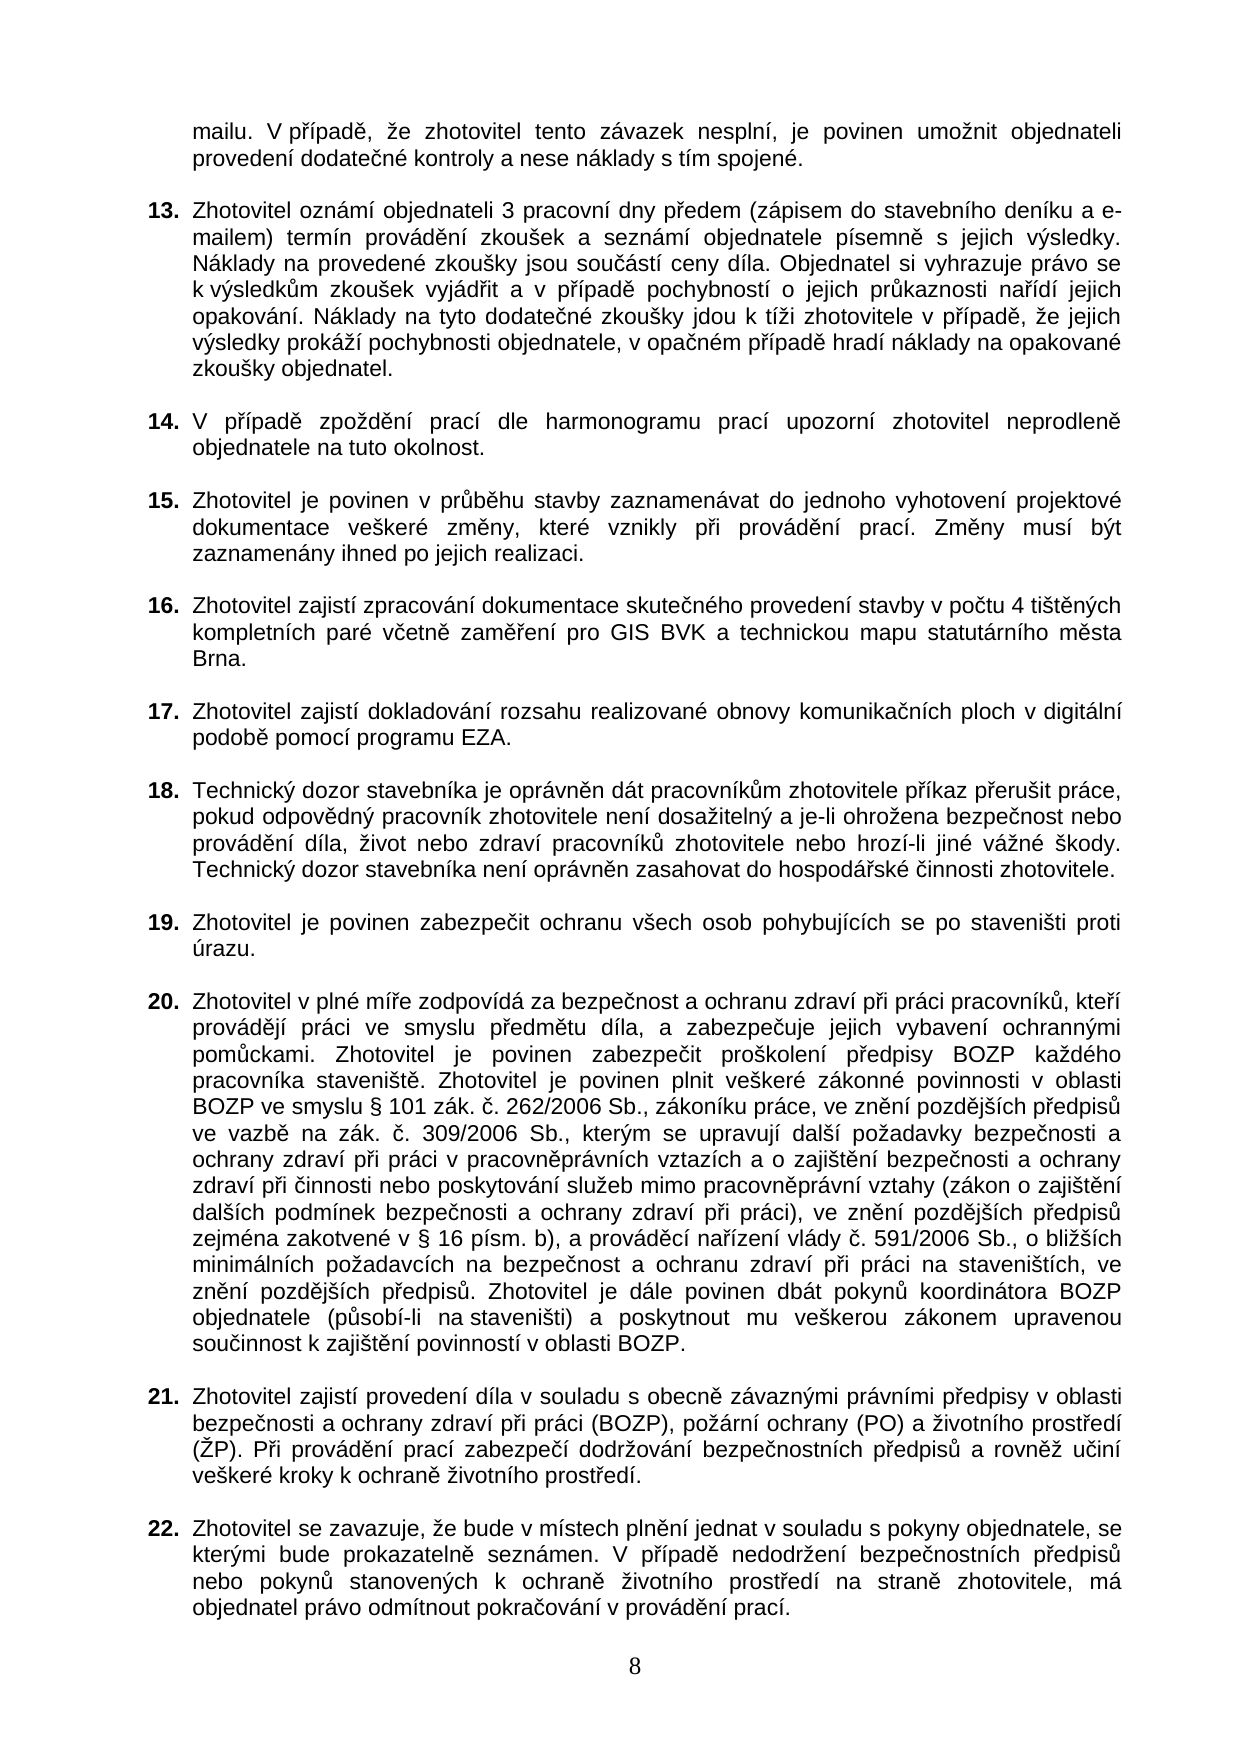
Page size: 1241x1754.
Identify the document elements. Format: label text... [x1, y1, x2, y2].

list Zhotovitel zajistí dokladování rozsahu realizované obnovy komunikačních ploch v digitální podobě pomocí programu EZA. [148, 698, 1122, 751]
list Zhotovitel oznámí objednateli 3 pracovní dny předem (zápisem do stavebního deníku a e-mailem) termín provádění zkoušek a seznámí objednatele písemně s jejich výsledky. Náklady na provedené zkoušky jsou součástí ceny díla. Objednatel si vyhrazuje právo se k výsledkům zkoušek vyjádřit a v případě pochybností o jejich průkaznosti nařídí jejich opakování. Náklady na tyto dodatečné zkoušky jdou k tíži zhotovitele v případě, že jejich výsledky prokáží pochybnosti objednatele, v opačném případě hradí náklady na opakované zkoušky objednatel. [148, 197, 1122, 382]
list V případě zpoždění prací dle harmonogramu prací upozorní zhotovitel neprodleně objednatele na tuto okolnost. [148, 408, 1122, 461]
list Technický dozor stavebníka je oprávněn dát pracovníkům zhotovitele příkaz přerušit práce, pokud odpovědný pracovník zhotovitele není dosažitelný a je-li ohrožena bezpečnost nebo provádění díla, život nebo zdraví pracovníků zhotovitele nebo hrozí-li jiné vážné škody. Technický dozor stavebníka není oprávněn zasahovat do hospodářské činnosti zhotovitele. [148, 777, 1122, 882]
list Zhotovitel se zavazuje, že bude v místech plnění jednat v souladu s pokyny objednatele, se kterými bude prokazatelně seznámen. V případě nedodržení bezpečnostních předpisů nebo pokynů stanovených k ochraně životního prostředí na straně zhotovitele, má objednatel právo odmítnout pokračování v provádění prací. [148, 1515, 1122, 1620]
list Zhotovitel je povinen v průběhu stavby zaznamenávat do jednoho vyhotovení projektové dokumentace veškeré změny, které vznikly při provádění prací. Změny musí být zaznamenány ihned po jejich realizaci. [148, 487, 1122, 566]
list Zhotovitel je povinen zabezpečit ochranu všech osob pohybujících se po staveništi proti úrazu. [148, 909, 1122, 961]
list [148, 118, 1122, 171]
list Zhotovitel zajistí zpracování dokumentace skutečného provedení stavby v počtu 4 tištěných kompletních paré včetně zaměření pro GIS BVK a technickou mapu statutárního města Brna. [148, 592, 1122, 672]
list Zhotovitel v plné míře zodpovídá za bezpečnost a ochranu zdraví při práci pracovníků, kteří provádějí práci ve smyslu předmětu díla, a zabezpečuje jejich vybavení ochrannými pomůckami. Zhotovitel je povinen zabezpečit proškolení předpisy BOZP každého pracovníka staveniště. Zhotovitel je povinen plnit veškeré zákonné povinnosti v oblasti BOZP ve smyslu § 101 zák. č. 262/2006 Sb., zákoníku práce, ve znění pozdějších předpisů ve vazbě na zák. č. 309/2006 Sb., kterým se upravují další požadavky bezpečnosti a ochrany zdraví při práci v pracovněprávních vztazích a o zajištění bezpečnosti a ochrany zdraví při činnosti nebo poskytování služeb mimo pracovněprávní vztahy (zákon o zajištění dalších podmínek bezpečnosti a ochrany zdraví při práci), ve znění pozdějších předpisů zejména zakotvené v § 16 písm. b), a prováděcí nařízení vlády č. 591/2006 Sb., o bližších minimálních požadavcích na bezpečnost a ochranu zdraví při práci na staveništích, ve znění pozdějších předpisů. Zhotovitel je dále povinen dbát pokynů koordinátora BOZP objednatele (působí-li na staveništi) a poskytnout mu veškerou zákonem upravenou součinnost k zajištění povinností v oblasti BOZP. [148, 988, 1122, 1357]
list Zhotovitel zajistí provedení díla v souladu s obecně závaznými právními předpisy v oblasti bezpečnosti a ochrany zdraví při práci (BOZP), požární ochrany (PO) a životního prostředí (ŽP). Při provádění prací zabezpečí dodržování bezpečnostních předpisů a rovněž učiní veškeré kroky k ochraně životního prostředí. [148, 1383, 1122, 1488]
